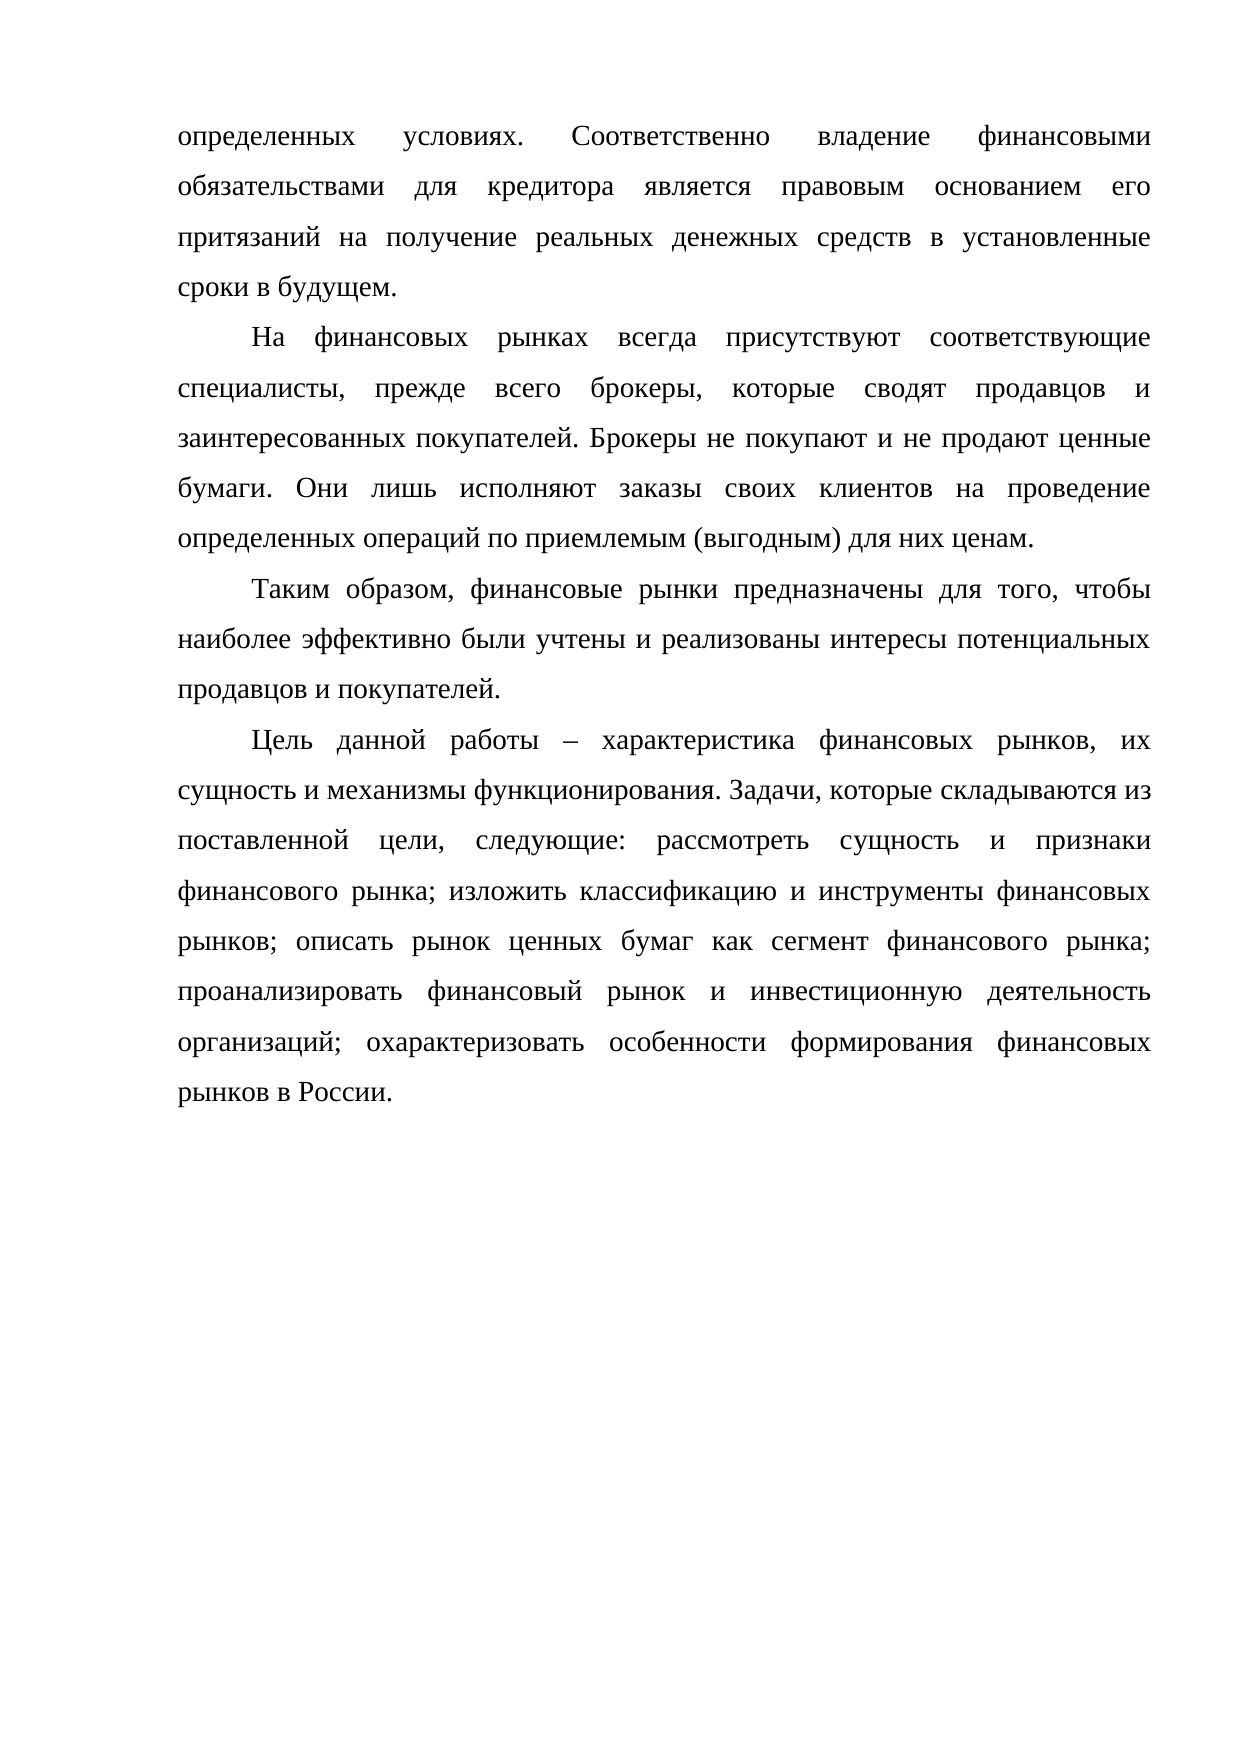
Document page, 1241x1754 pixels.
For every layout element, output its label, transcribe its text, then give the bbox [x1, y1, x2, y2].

text Цель данной работы – характеристика финансовых рынков, их сущность и механизмы функционирования. Задачи, которые складываются из поставленной цели, следующие: рассмотреть сущность и признаки финансового рынка; изложить классификацию и инструменты финансовых рынков; описать рынок ценных бумаг как сегмент финансового рынка; проанализировать финансовый рынок и инвестиционную деятельность организаций; охарактеризовать особенности формирования финансовых рынков в России. [177, 722, 1152, 1108]
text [177, 118, 1152, 303]
text На финансовых рынках всегда присутствуют соответствующие специалисты, прежде всего брокеры, которые сводят продавцов и заинтересованных покупателей. Брокеры не покупают и не продают ценные бумаги. Они лишь исполняют заказы своих клиентов на проведение определенных операций по приемлемым (выгодным) для них ценам. [177, 319, 1152, 554]
text Таким образом, финансовые рынки предназначены для того, чтобы наиболее эффективно были учтены и реализованы интересы потенциальных продавцов и покупателей. [177, 571, 1152, 705]
